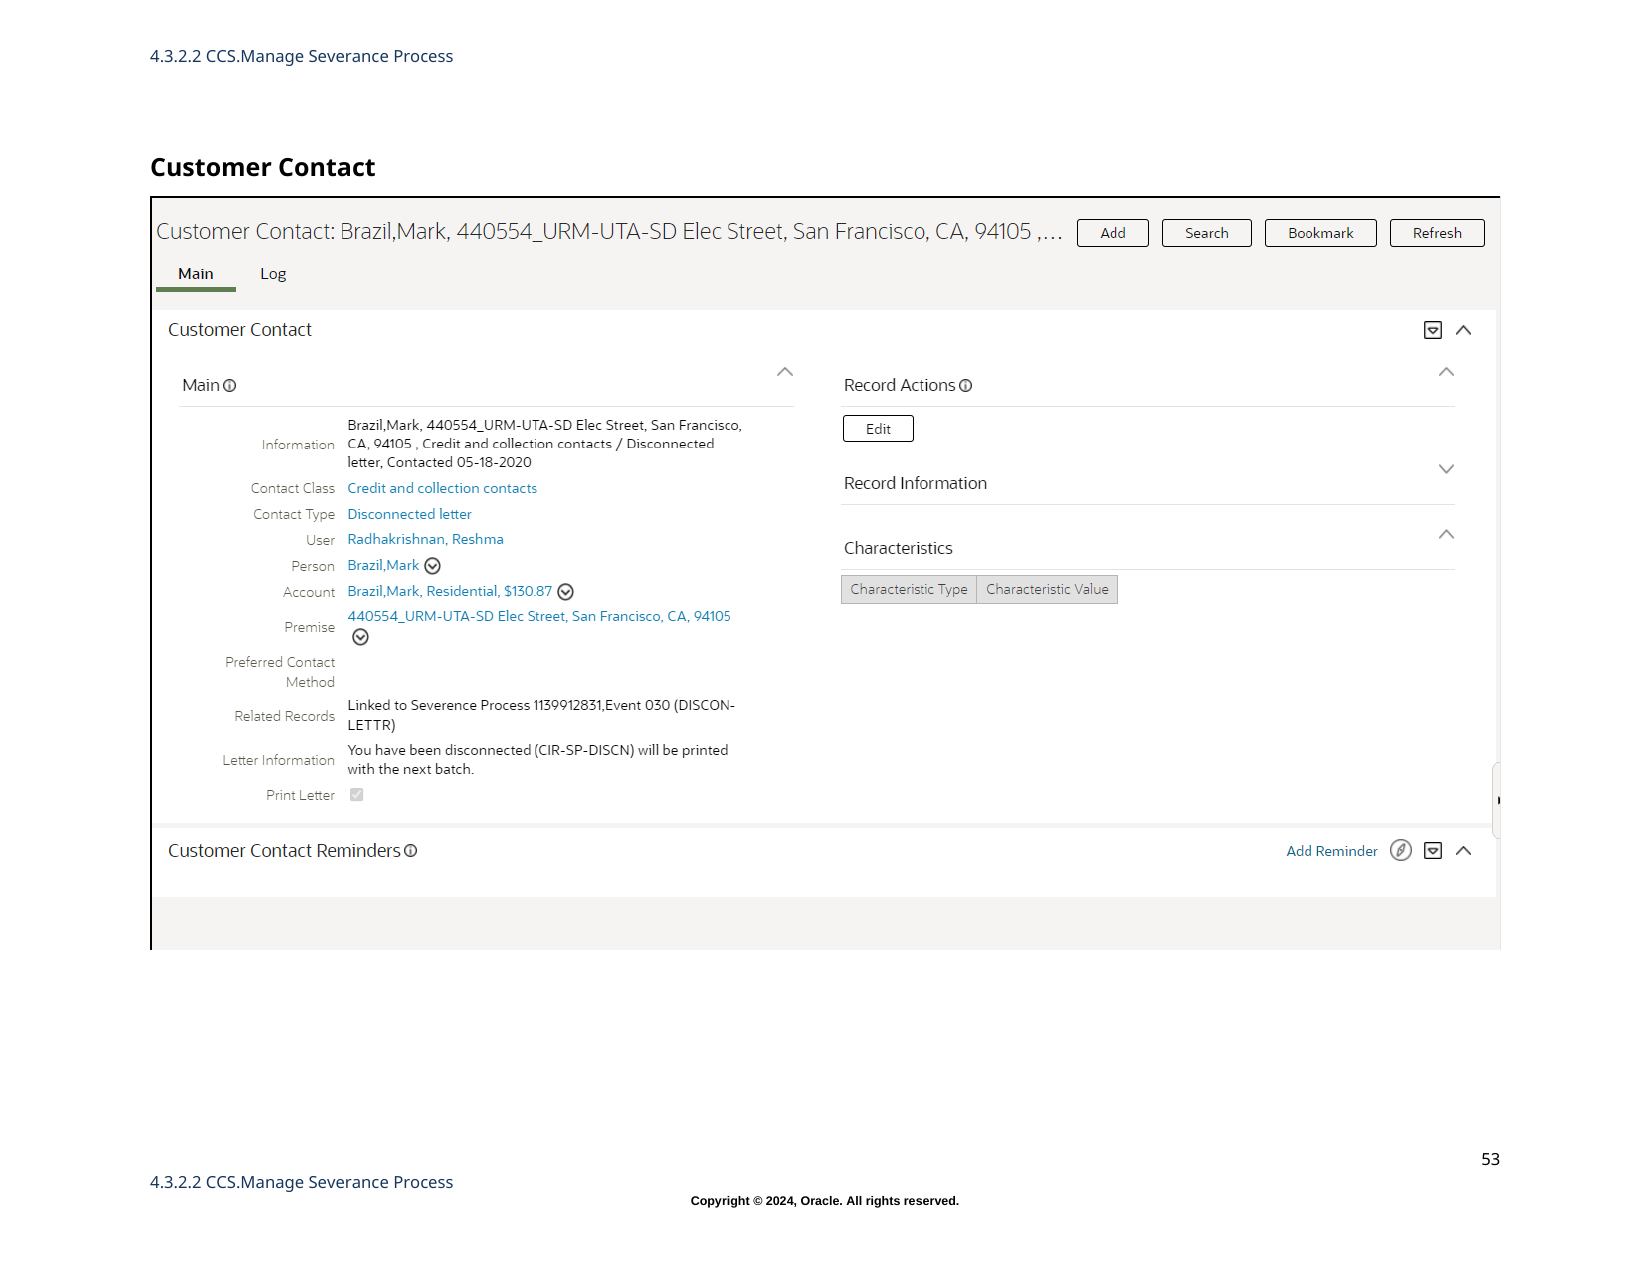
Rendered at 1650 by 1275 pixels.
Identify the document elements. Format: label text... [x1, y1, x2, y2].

subtitle Customer Contact [150, 150, 1500, 184]
picture [150, 196, 1500, 950]
